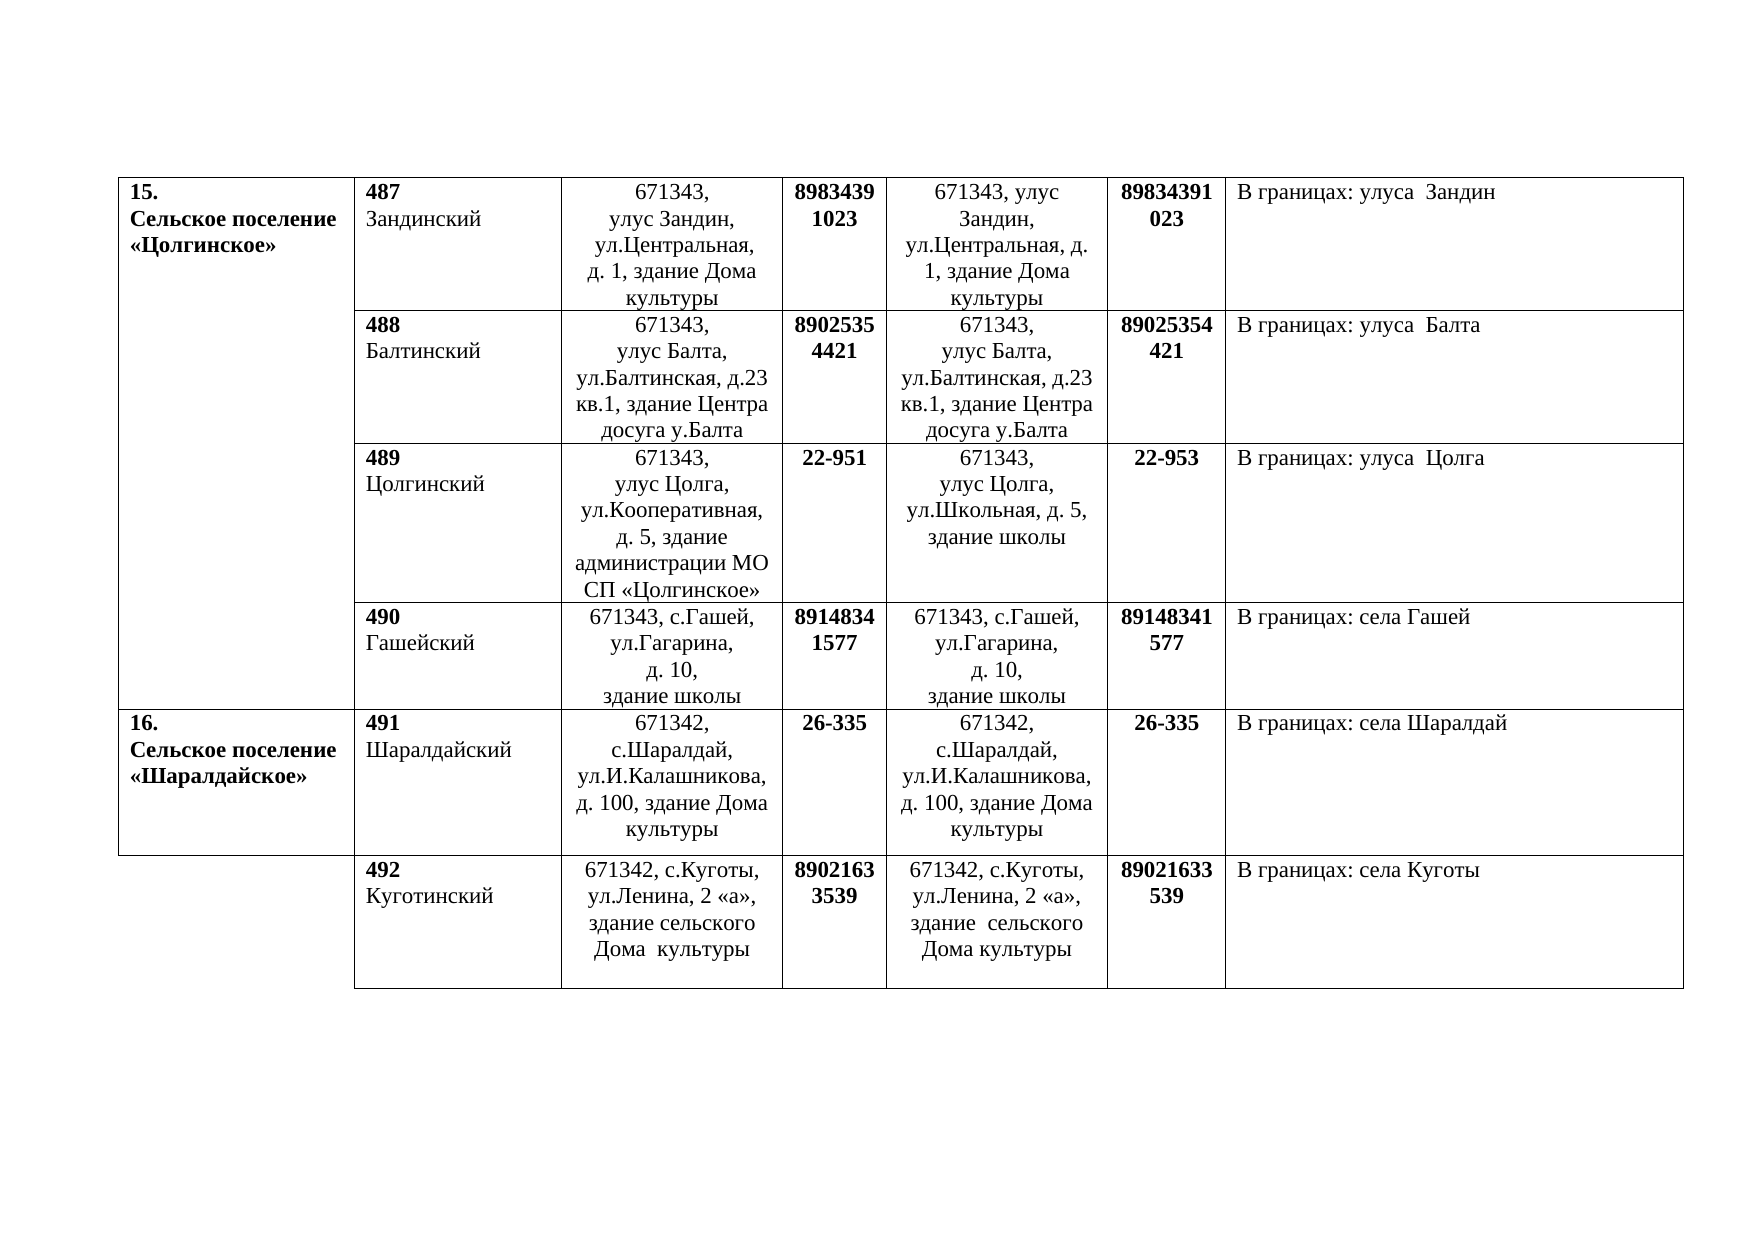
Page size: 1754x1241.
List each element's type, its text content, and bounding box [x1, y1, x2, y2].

table_cell В границах: села Гашей [1226, 603, 1683, 708]
table_cell 89834391023 [783, 178, 886, 310]
table_cell 671343, улус Цолга, ул.Кооперативная, д. 5, здание администрации МО СП «Цолгинское» [562, 444, 782, 602]
table_cell 490 Гашейский [355, 603, 561, 708]
table_cell 89148341577 [783, 603, 886, 708]
table_cell 671343, с.Гашей, ул.Гагарина, д. 10, здание школы [887, 603, 1107, 708]
table_cell 671342, с.Шаралдай, ул.И.Калашникова, д. 100, здание Дома культуры [562, 710, 782, 855]
table_cell 22-951 [783, 444, 886, 602]
table_cell 671343, улус Балта, ул.Балтинская, д.23 кв.1, здание Центра досуга у.Балта [562, 311, 782, 443]
table_cell 492 Куготинский [355, 856, 561, 988]
table_cell В границах: улуса Балта [1226, 311, 1683, 443]
table_cell В границах: села Куготы [1226, 856, 1683, 988]
table_cell 488 Балтинский [355, 311, 561, 443]
table_cell 89021633539 [783, 856, 886, 988]
table_cell 89021633539 [1108, 856, 1225, 988]
table_cell 671343, улус Балта, ул.Балтинская, д.23 кв.1, здание Центра досуга у.Балта [887, 311, 1107, 443]
table_cell 89025354421 [1108, 311, 1225, 443]
table_cell 22-953 [1108, 444, 1225, 602]
table_cell 26-335 [1108, 710, 1225, 855]
table_cell 16. Сельское поселение «Шаралдайское» [119, 710, 354, 855]
table_cell В границах: села Шаралдай [1226, 710, 1683, 855]
table_cell 671343, улус Цолга, ул.Школьная, д. 5, здание школы [887, 444, 1107, 602]
table_cell В границах: улуса Зандин [1226, 178, 1683, 310]
table_cell 487 Зандинский [355, 178, 561, 310]
table_cell 89025354421 [783, 311, 886, 443]
table_cell 489 Цолгинский [355, 444, 561, 602]
table_cell В границах: улуса Цолга [1226, 444, 1683, 602]
table_cell 491 Шаралдайский [355, 710, 561, 855]
table_cell 89834391023 [1108, 178, 1225, 310]
table_cell 26-335 [783, 710, 886, 855]
table_cell 671342, с.Куготы, ул.Ленина, 2 «а», здание сельского Дома культуры [887, 856, 1107, 988]
table_cell 89148341577 [1108, 603, 1225, 708]
table_cell 671343, улус Зандин, ул.Центральная, д. 1, здание Дома культуры [887, 178, 1107, 310]
table_cell 671342, с.Куготы, ул.Ленина, 2 «а», здание сельского Дома культуры [562, 856, 782, 988]
table_cell 15. Сельское поселение «Цолгинское» [119, 178, 354, 708]
table_cell 671343, с.Гашей, ул.Гагарина, д. 10, здание школы [562, 603, 782, 708]
table_cell 671342, с.Шаралдай, ул.И.Калашникова, д. 100, здание Дома культуры [887, 710, 1107, 855]
table_cell 671343, улус Зандин, ул.Центральная, д. 1, здание Дома культуры [562, 178, 782, 310]
